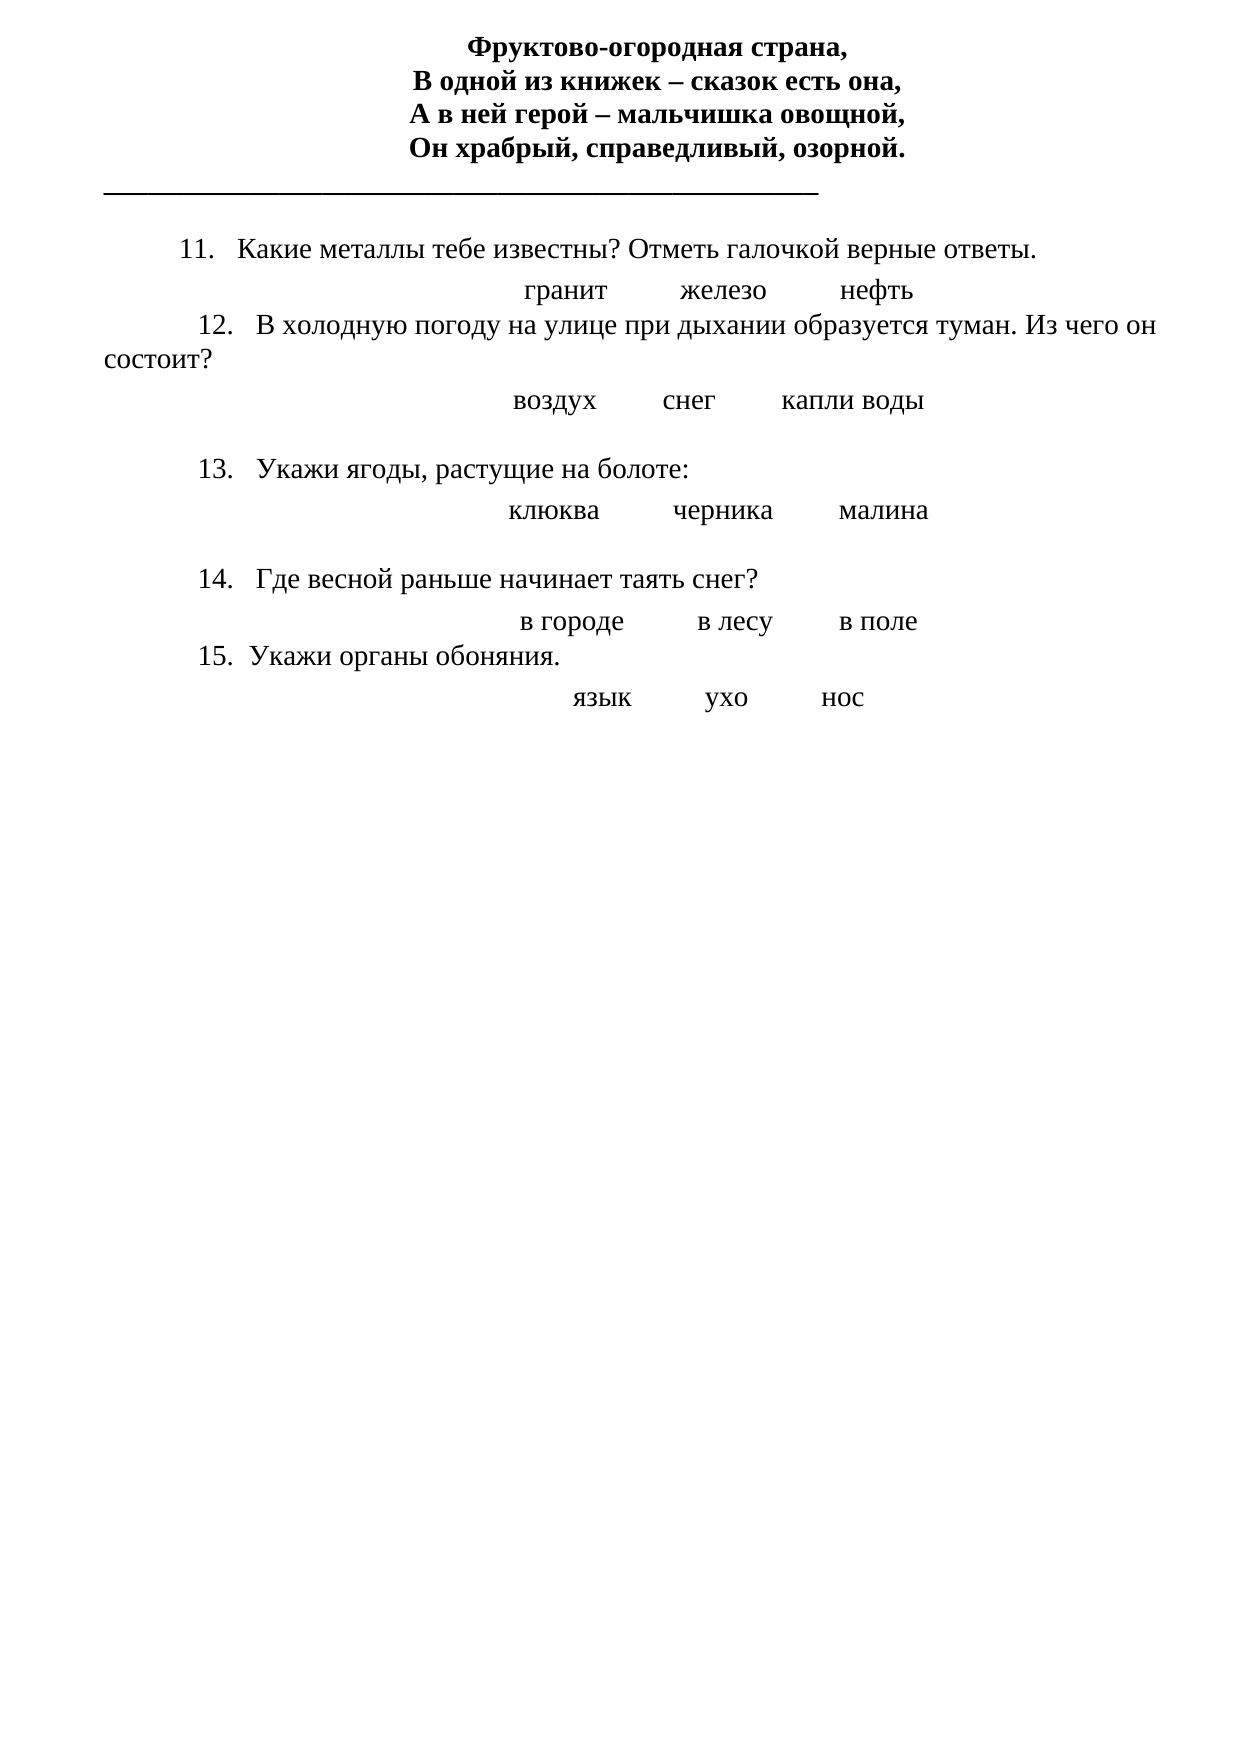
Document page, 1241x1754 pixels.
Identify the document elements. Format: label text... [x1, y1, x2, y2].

text 13. Укажи ягоды, растущие на болоте: [103, 451, 1211, 485]
text в городе в лесу в поле [103, 595, 1211, 638]
text 12. В холодную погоду на улице при дыхании образуется туман. Из чего он состоит? [103, 307, 1211, 374]
text А в ней герой – мальчишка овощной, [103, 97, 1211, 130]
text В одной из книжек – сказок есть она, [103, 63, 1211, 97]
text гранит железо нефть [103, 264, 1211, 307]
text Фруктово-огородная страна, [103, 29, 1211, 63]
text клюква черника малина [103, 485, 1211, 528]
text _________________________________________________ [103, 164, 1211, 197]
text 14. Где весной раньше начинает таять снег? [103, 561, 1211, 595]
text 15. Укажи органы обоняния. [103, 638, 1211, 672]
text 11. Какие металлы тебе известны? Отметь галочкой верные ответы. [103, 231, 1211, 264]
text язык ухо нос [103, 672, 1211, 715]
text воздух снег капли воды [103, 374, 1211, 418]
text Он храбрый, справедливый, озорной. [103, 130, 1211, 164]
